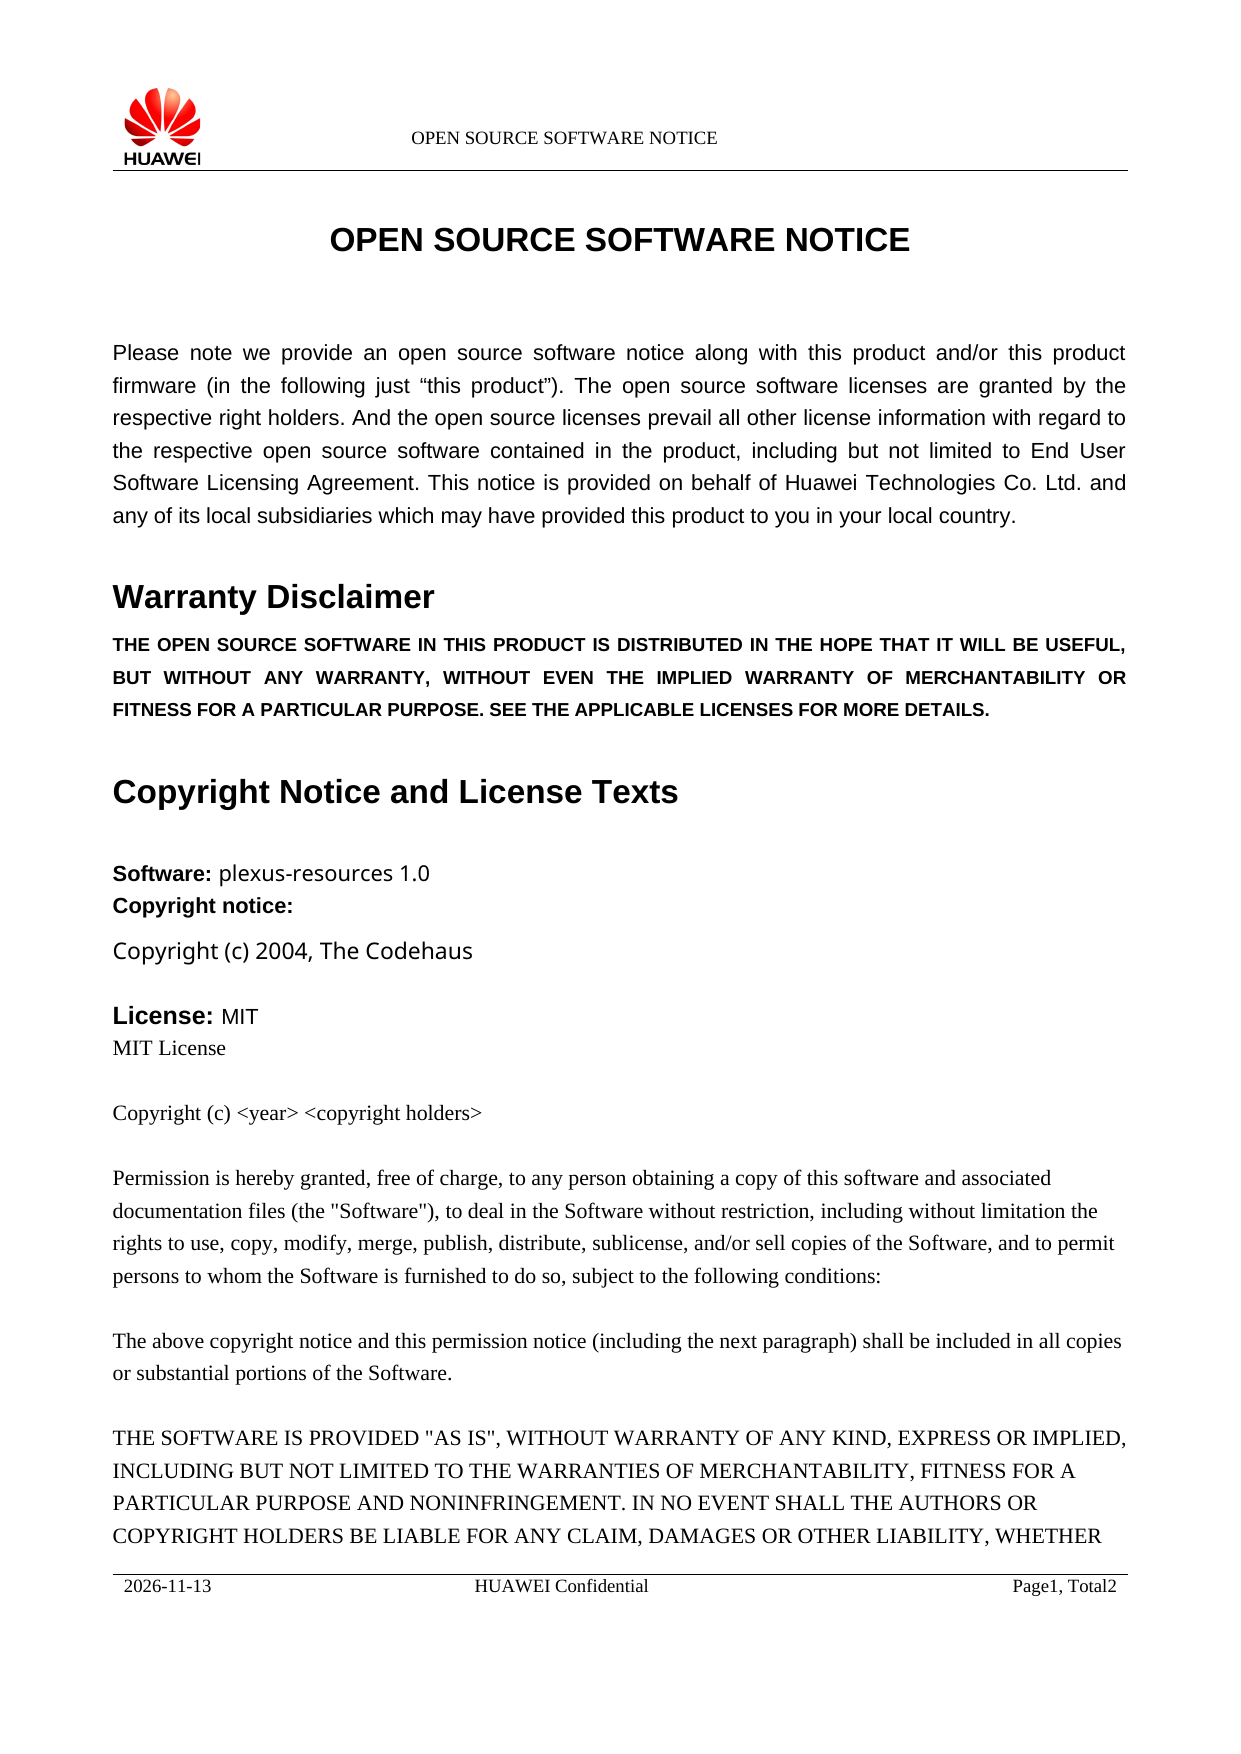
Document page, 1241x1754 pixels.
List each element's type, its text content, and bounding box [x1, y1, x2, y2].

text The open source software in this product is distributed in the hope that it will be useful, but WITHOUT ANY WARRANTY, without even the implied warranty of MERCHANTABILITY or FITNESS FOR A PARTICULAR PURPOSE. See the applicable licenses for more details. [112, 629, 1128, 726]
text Copyright notice: [112, 889, 1128, 921]
text Copyright Notice and License Texts [112, 759, 1128, 824]
text Please note we provide an open source software notice along with this product and/or this product firmware (in the following just “this product”). The open source software licenses are granted by the respective right holders. And the open source licenses prevail all other license information with regard to the respective open source software contained in the product, including but not limited to End User Software Licensing Agreement. This notice is provided on behalf of Huawei Technologies Co. Ltd. and any of its local subsidiaries which may have provided this product to you in your local country. [112, 336, 1128, 531]
text License: MIT [112, 999, 1128, 1031]
text Warranty Disclaimer [112, 564, 1128, 629]
text Copyright (c) 2004, The Codehaus [112, 934, 1128, 999]
picture [124, 88, 201, 165]
title Software: plexus-resources 1.0 [112, 856, 1128, 889]
text OPEN SOURCE SOFTWARE NOTICE [112, 206, 1128, 271]
